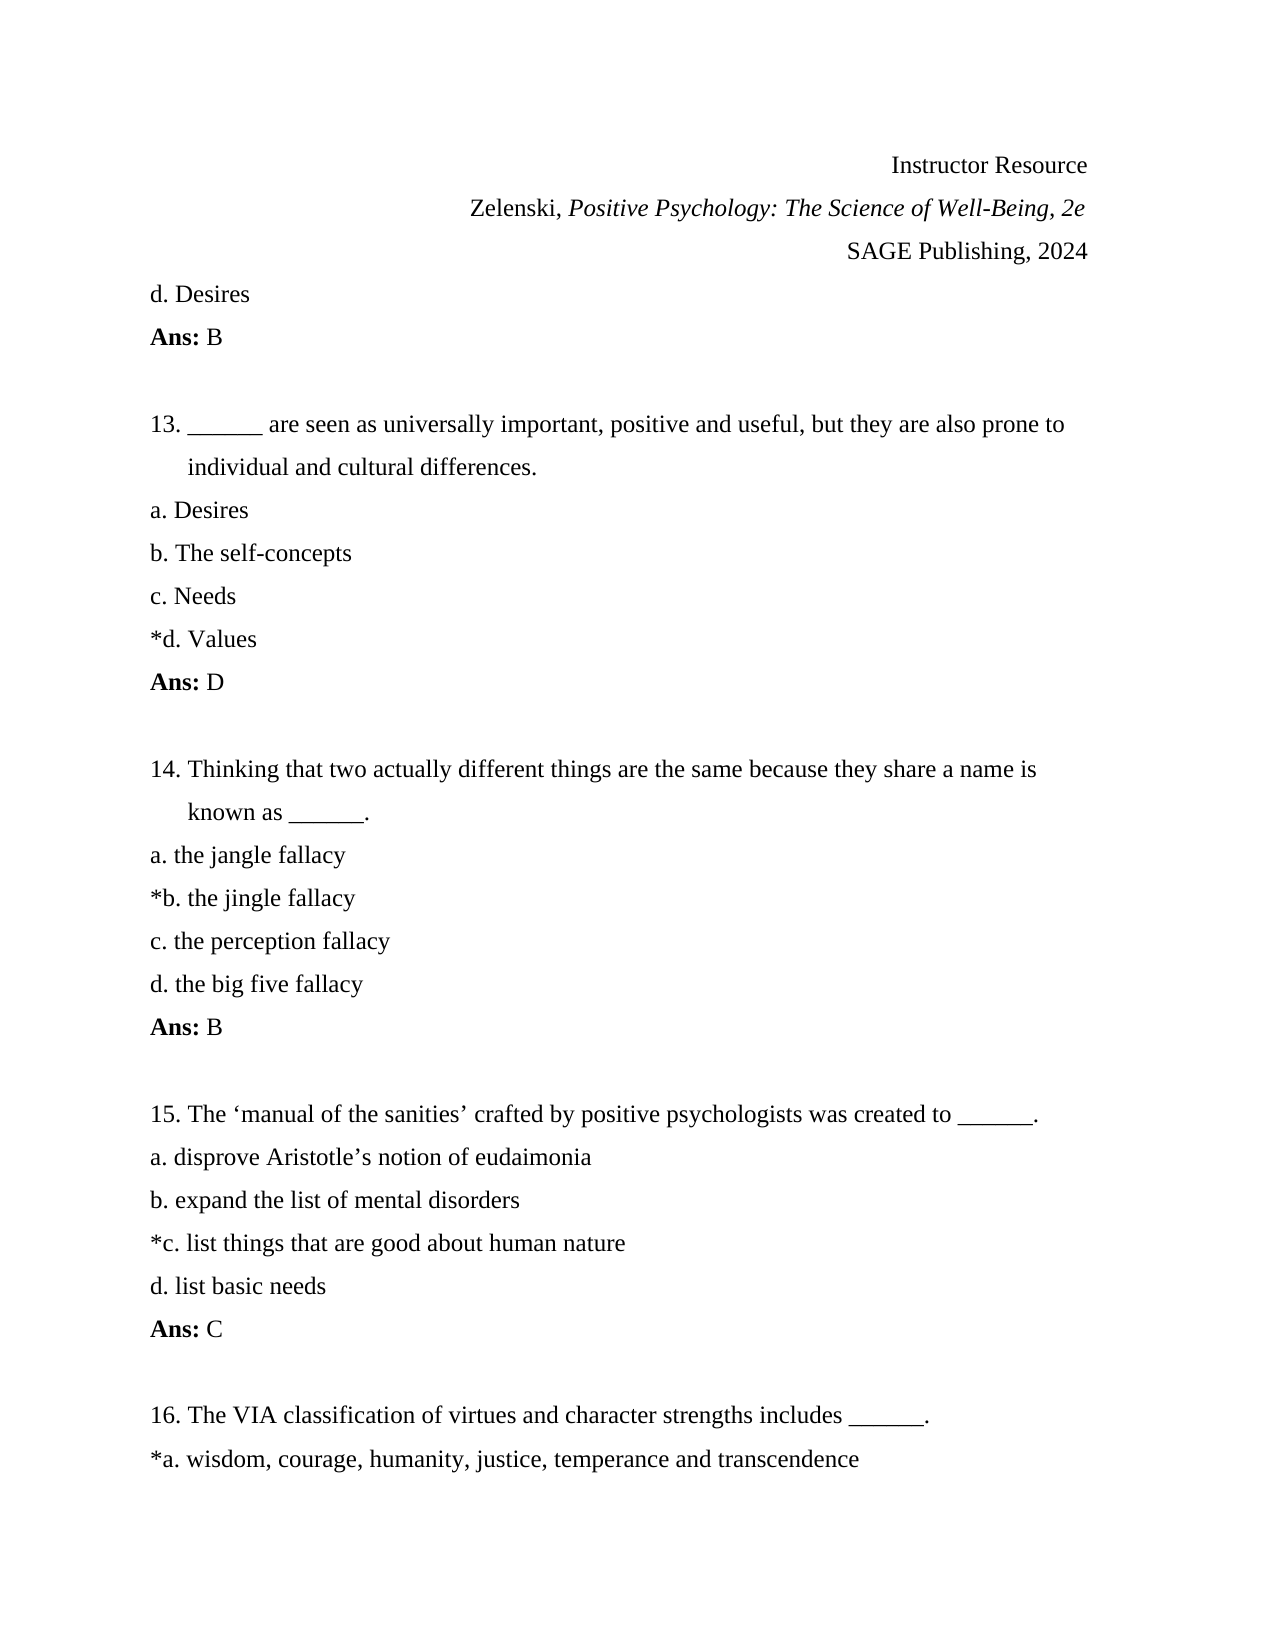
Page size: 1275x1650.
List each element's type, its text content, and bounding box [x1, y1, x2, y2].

text Ans: C [150, 1314, 1087, 1343]
text 15. The ‘manual of the sanities’ crafted by positive psychologists was created to ______. [150, 1099, 1087, 1127]
text c. Needs [150, 581, 1087, 610]
text 14. Thinking that two actually different things are the same because they share a name is known as ______. [150, 754, 1087, 826]
text d. Desires [150, 279, 1087, 308]
text d. the big five fallacy [150, 969, 1087, 998]
text c. the perception fallacy [150, 926, 1087, 955]
text *b. the jingle fallacy [150, 883, 1087, 912]
text *c. list things that are good about human nature [150, 1228, 1087, 1257]
text b. The self-concepts [150, 538, 1087, 567]
text b. expand the list of mental disorders [150, 1185, 1087, 1214]
text Ans: B [150, 322, 1087, 351]
text d. list basic needs [150, 1271, 1087, 1300]
text 13. ______ are seen as universally important, positive and useful, but they are also prone to individual and cultural differences. [150, 409, 1087, 481]
text *a. wisdom, courage, humanity, justice, temperance and transcendence [150, 1444, 1087, 1472]
text Ans: B [150, 1012, 1087, 1041]
text *d. Values [150, 624, 1087, 653]
text Ans: D [150, 667, 1087, 696]
text a. disprove Aristotle’s notion of eudaimonia [150, 1142, 1087, 1171]
text a. Desires [150, 495, 1087, 524]
text 16. The VIA classification of virtues and character strengths includes ______. [150, 1401, 1087, 1429]
text a. the jangle fallacy [150, 840, 1087, 869]
